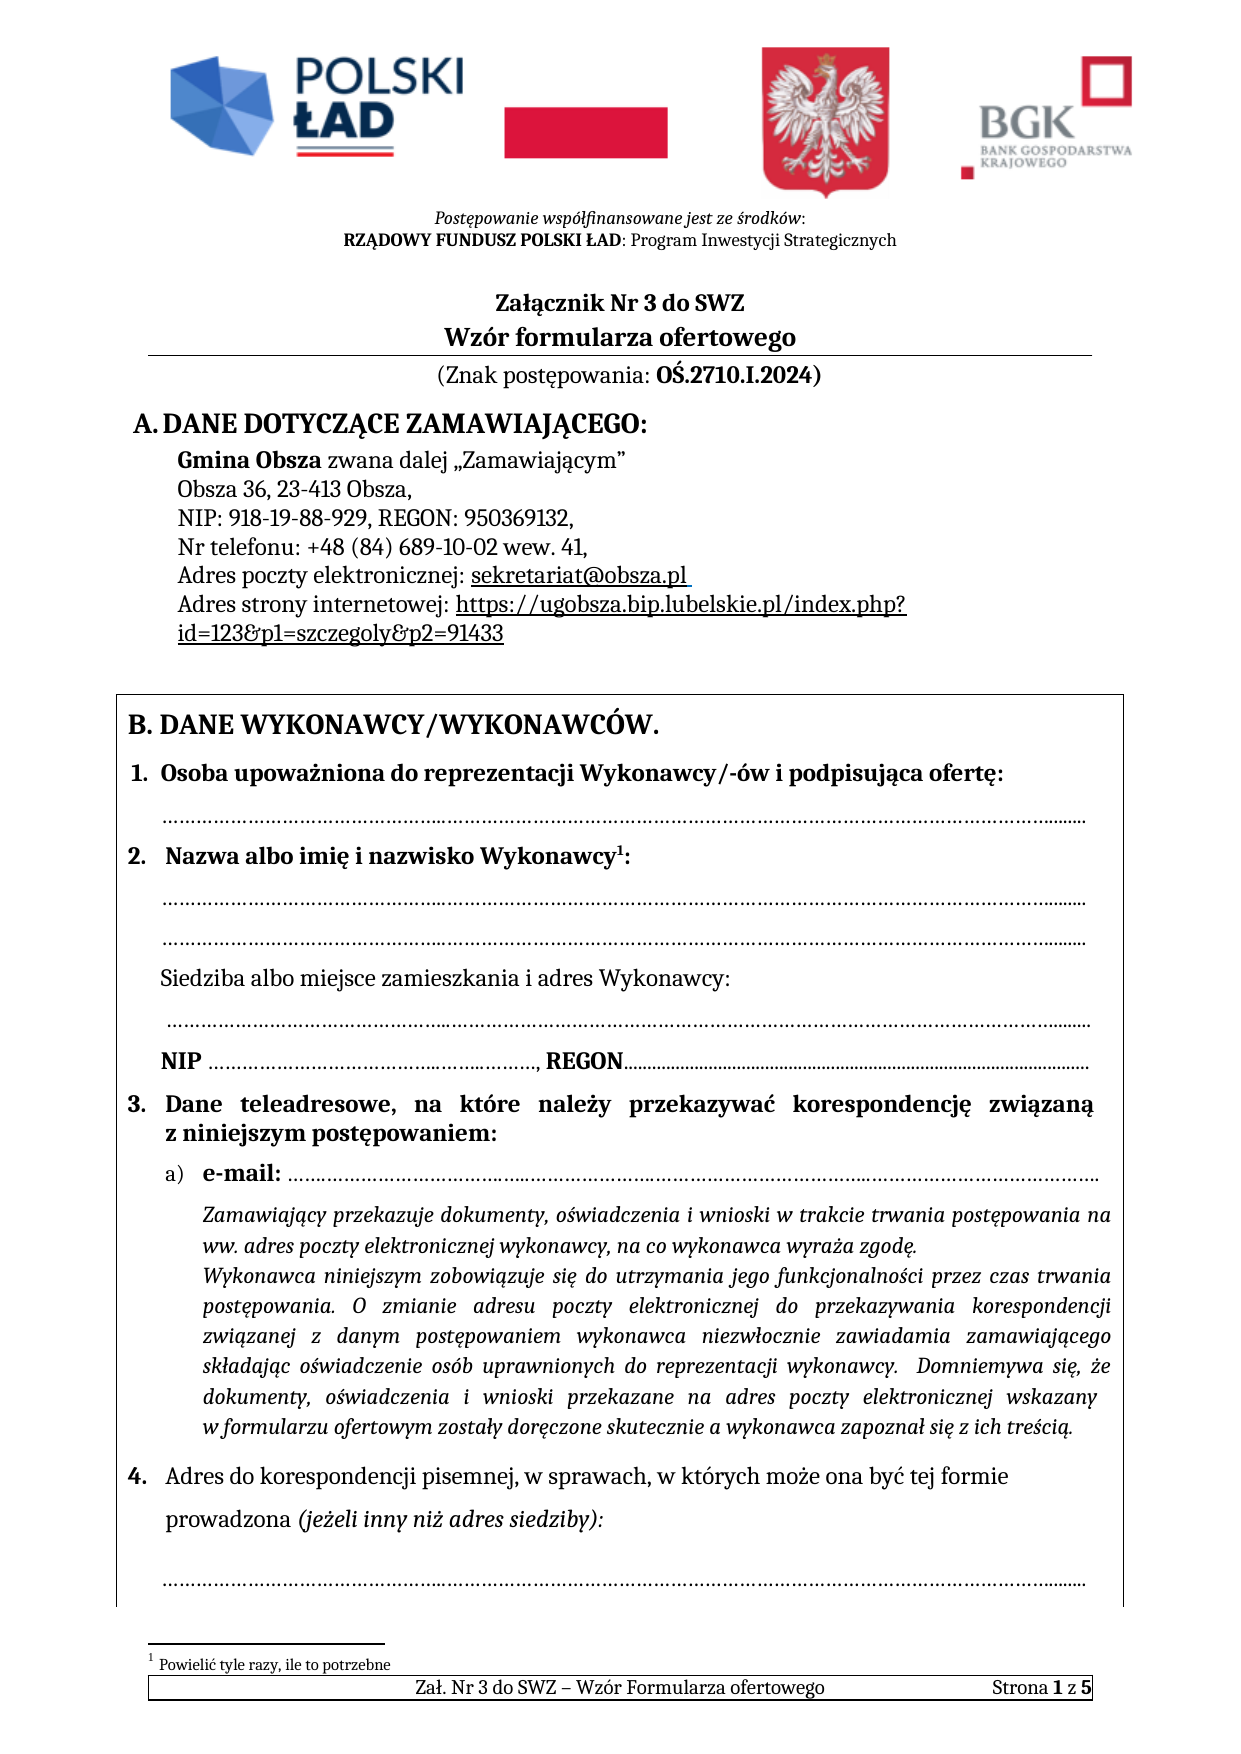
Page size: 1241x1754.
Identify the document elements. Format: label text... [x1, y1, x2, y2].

text Obsza 36, 23-413 Obsza, [177, 475, 1092, 504]
text Wzór formularza ofertowego [148, 322, 1092, 355]
text Adres strony internetowej: https://ugobsza.bip.lubelskie.pl/index.php?id=123&p1=szczegoly&p2=91433 [177, 590, 1092, 647]
text NIP: 918-19-88-929, REGON: 950369132, [177, 504, 1092, 532]
picture [147, 19, 1165, 208]
text (Znak postępowania: OŚ.2710.I.2024) [166, 361, 1092, 390]
list DANE DOTYCZĄCE ZAMAWIAJĄCEGO: [133, 408, 1092, 441]
text Gmina Obsza zwana dalej „Zamawiającym” [177, 446, 1092, 475]
text Adres poczty elektronicznej: sekretariat@obsza.pl [177, 561, 1092, 590]
text Nr telefonu: +48 (84) 689-10-02 wew. 41, [177, 532, 1092, 561]
text Załącznik Nr 3 do SWZ [148, 289, 1092, 318]
